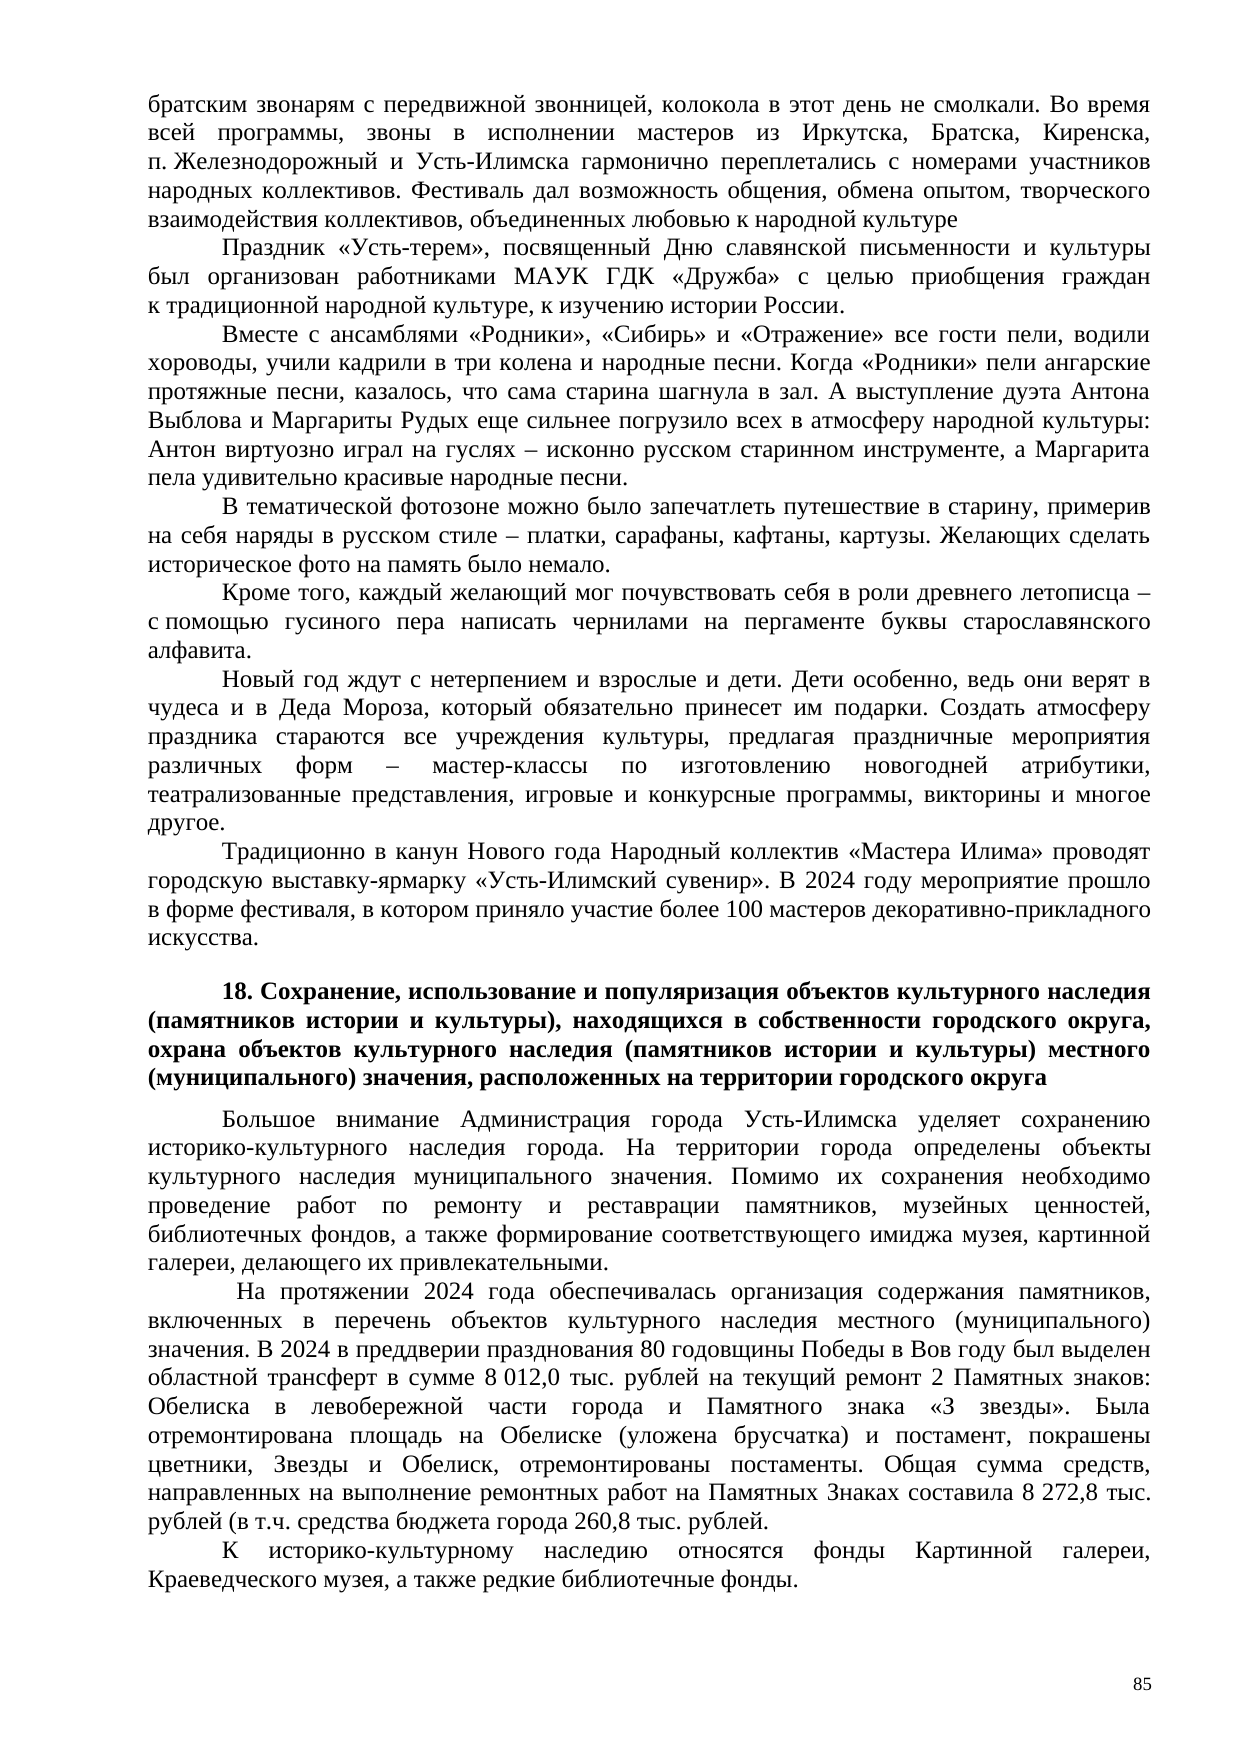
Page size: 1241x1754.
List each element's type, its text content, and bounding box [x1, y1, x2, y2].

text На протяжении 2024 года обеспечивалась организация содержания памятников, включенных в перечень объектов культурного наследия местного (муниципального) значения. В 2024 в преддверии празднования 80 годовщины Победы в Вов году был выделен областной трансферт в сумме 8 012,0 тыс. рублей на текущий ремонт 2 Памятных знаков: Обелиска в левобережной части города и Памятного знака «З звезды». Была отремонтирована площадь на Обелиске (уложена брусчатка) и постамент, покрашены цветники, Звезды и Обелиск, отремонтированы постаменты. Общая сумма средств, направленных на выполнение ремонтных работ на Памятных Знаках составила 8 272,8 тыс. рублей (в т.ч. средства бюджета города 260,8 тыс. рублей. [148, 1276, 1152, 1535]
text Вместе с ансамблями «Родники», «Сибирь» и «Отражение» все гости пели, водили хороводы, учили кадрили в три колена и народные песни. Когда «Родники» пели ангарские протяжные песни, казалось, что сама старина шагнула в зал. А выступление дуэта Антона Выблова и Маргариты Рудых еще сильнее погрузило всех в атмосферу народной культуры: Антон виртуозно играл на гуслях – исконно русском старинном инструменте, а Маргарита пела удивительно красивые народные песни. [148, 319, 1152, 491]
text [148, 89, 1152, 232]
text К историко-культурному наследию относятся фонды Картинной галереи, Краеведческого музея, а также редкие библиотечные фонды. [148, 1535, 1152, 1592]
text В тематической фотозоне можно было запечатлеть путешествие в старину, примерив на себя наряды в русском стиле – платки, сарафаны, кафтаны, картузы. Желающих сделать историческое фото на память было немало. [148, 491, 1152, 577]
text Традиционно в канун Нового года Народный коллектив «Мастера Илима» проводят городскую выставку-ярмарку «Усть-Илимский сувенир». В 2024 году мероприятие прошло в форме фестиваля, в котором приняло участие более 100 мастеров декоративно-прикладного искусства. [148, 836, 1152, 951]
text Новый год ждут с нетерпением и взрослые и дети. Дети особенно, ведь они верят в чудеса и в Деда Мороза, который обязательно принесет им подарки. Создать атмосферу праздника стараются все учреждения культуры, предлагая праздничные мероприятия различных форм – мастер-классы по изготовлению новогодней атрибутики, театрализованные представления, игровые и конкурсные программы, викторины и многое другое. [148, 664, 1152, 836]
text Праздник «Усть-терем», посвященный Дню славянской письменности и культуры был организован работниками МАУК ГДК «Дружба» с целью приобщения граждан к традиционной народной культуре, к изучению истории России. [148, 232, 1152, 319]
subtitle 18. Сохранение, использование и популяризация объектов культурного наследия (памятников истории и культуры), находящихся в собственности городского округа, охрана объектов культурного наследия (памятников истории и культуры) местного (муниципального) значения, расположенных на территории городского округа [148, 976, 1152, 1091]
text Большое внимание Администрация города Усть-Илимска уделяет сохранению историко-культурного наследия города. На территории города определены объекты культурного наследия муниципального значения. Помимо их сохранения необходимо проведение работ по ремонту и реставрации памятников, музейных ценностей, библиотечных фондов, а также формирование соответствующего имиджа музея, картинной галереи, делающего их привлекательными. [148, 1104, 1152, 1276]
text Кроме того, каждый желающий мог почувствовать себя в роли древнего летописца – с помощью гусиного пера написать чернилами на пергаменте буквы старославянского алфавита. [148, 577, 1152, 664]
